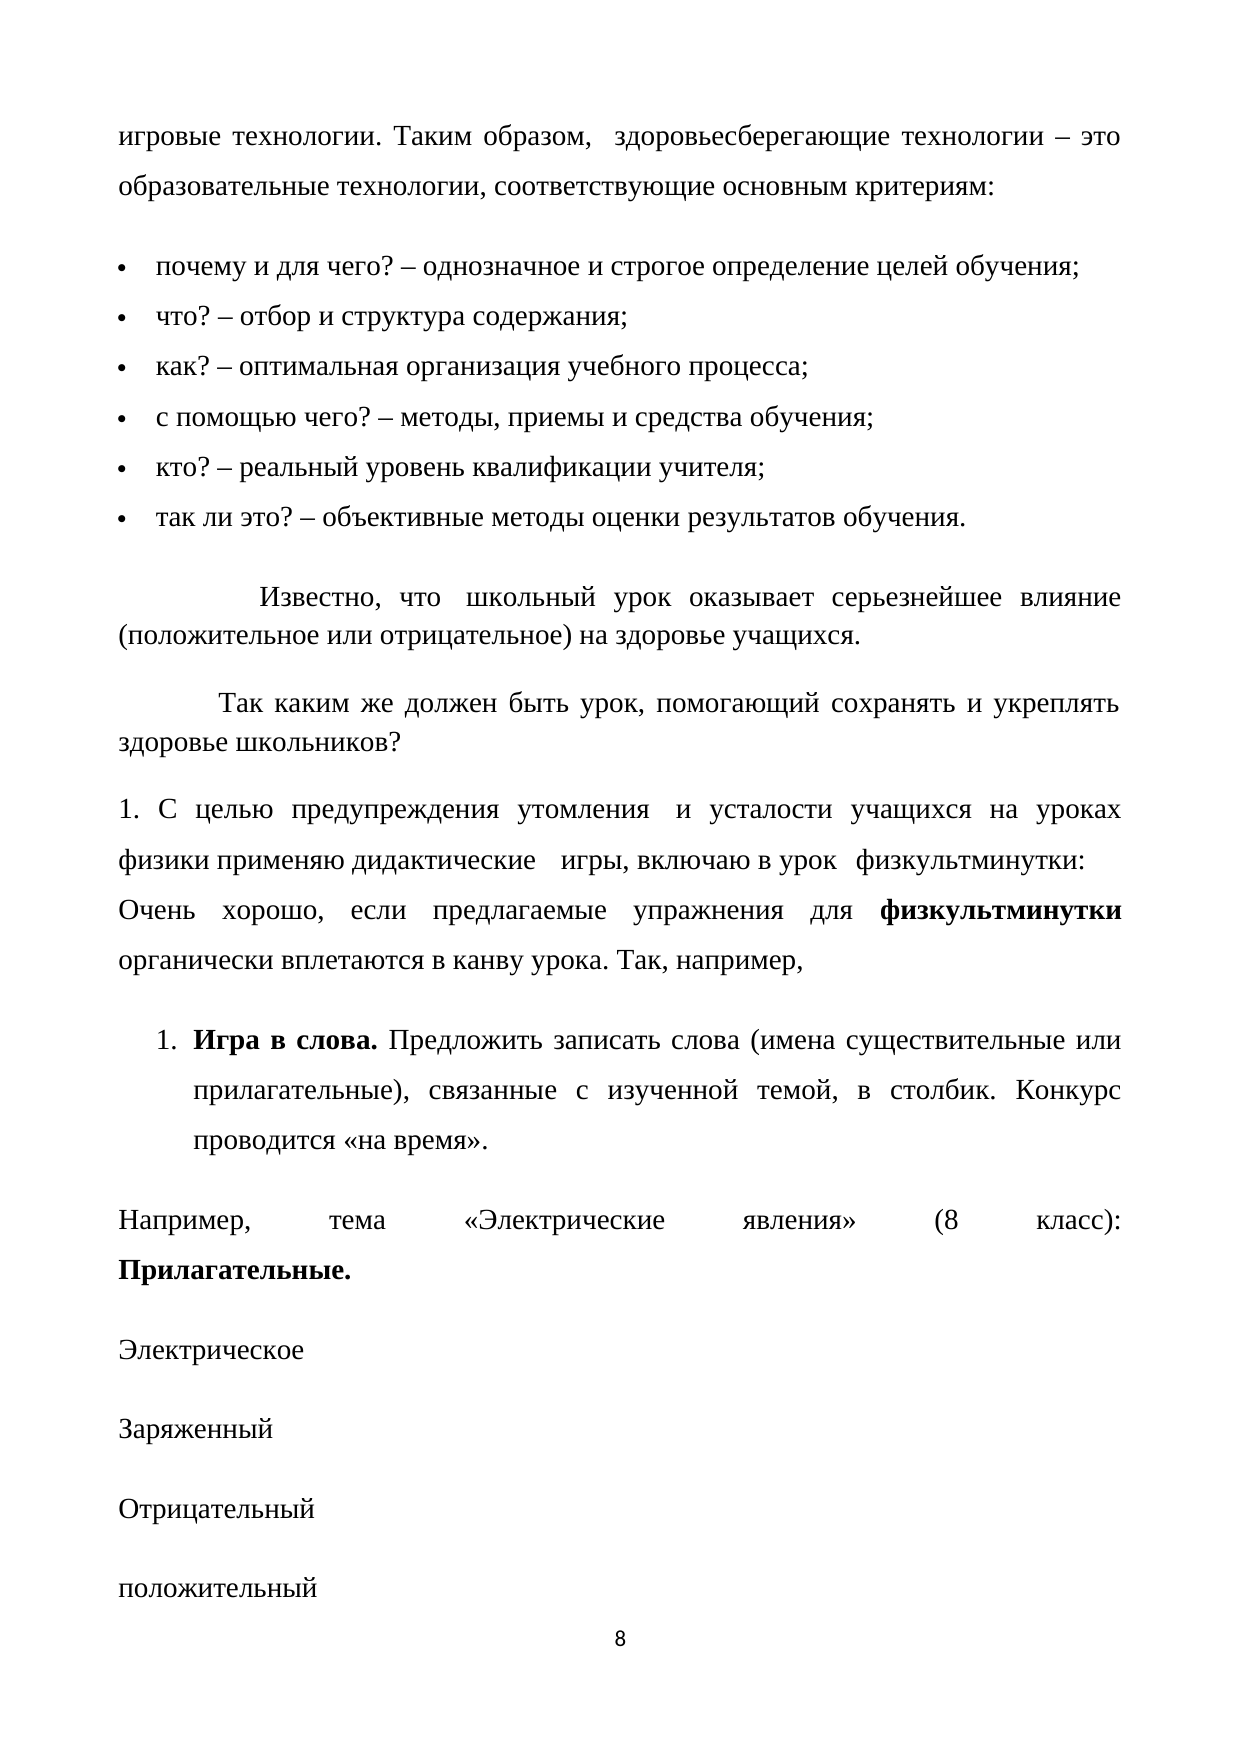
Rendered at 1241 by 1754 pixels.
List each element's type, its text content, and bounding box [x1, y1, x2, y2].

list почему и для чего? – однозначное и строгое определение целей обучения; [118, 248, 1122, 281]
text Заряженный [118, 1411, 1122, 1445]
text Известно, что школьный урок оказывает серьезнейшее влияние (положительное или отрицательное) на здоровье учащихся. [118, 579, 1122, 651]
list так ли это? – объективные методы оценки результатов обучения. [118, 499, 1122, 533]
text положительный [118, 1570, 1122, 1604]
list что? – отбор и структура содержания; [118, 298, 1122, 332]
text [118, 118, 1122, 202]
list кто? – реальный уровень квалификации учителя; [118, 449, 1122, 483]
text Отрицательный [118, 1491, 1122, 1524]
list с помощью чего? – методы, приемы и средства обучения; [118, 399, 1122, 432]
list Игра в слова. Предложить записать слова (имена существительные или прилагательные), связанные с изученной темой, в столбик. Конкурс проводится «на время». [156, 1022, 1122, 1156]
list как? – оптимальная организация учебного процесса; [118, 348, 1122, 382]
text 1. С целью предупреждения утомления и усталости учащихся на уроках физики применяю дидактические игры, включаю в урок физкультминутки: Очень хорошо, если предлагаемые упражнения для физкультминутки органически вплетаются в канву урока. Так, например, [118, 791, 1122, 976]
text Так каким же должен быть урок, помогающий сохранять и укреплять здоровье школьников? [118, 685, 1122, 757]
text Электрическое [118, 1332, 1122, 1365]
text Например, тема «Электрические явления» (8 класс): Прилагательные. [118, 1202, 1122, 1286]
